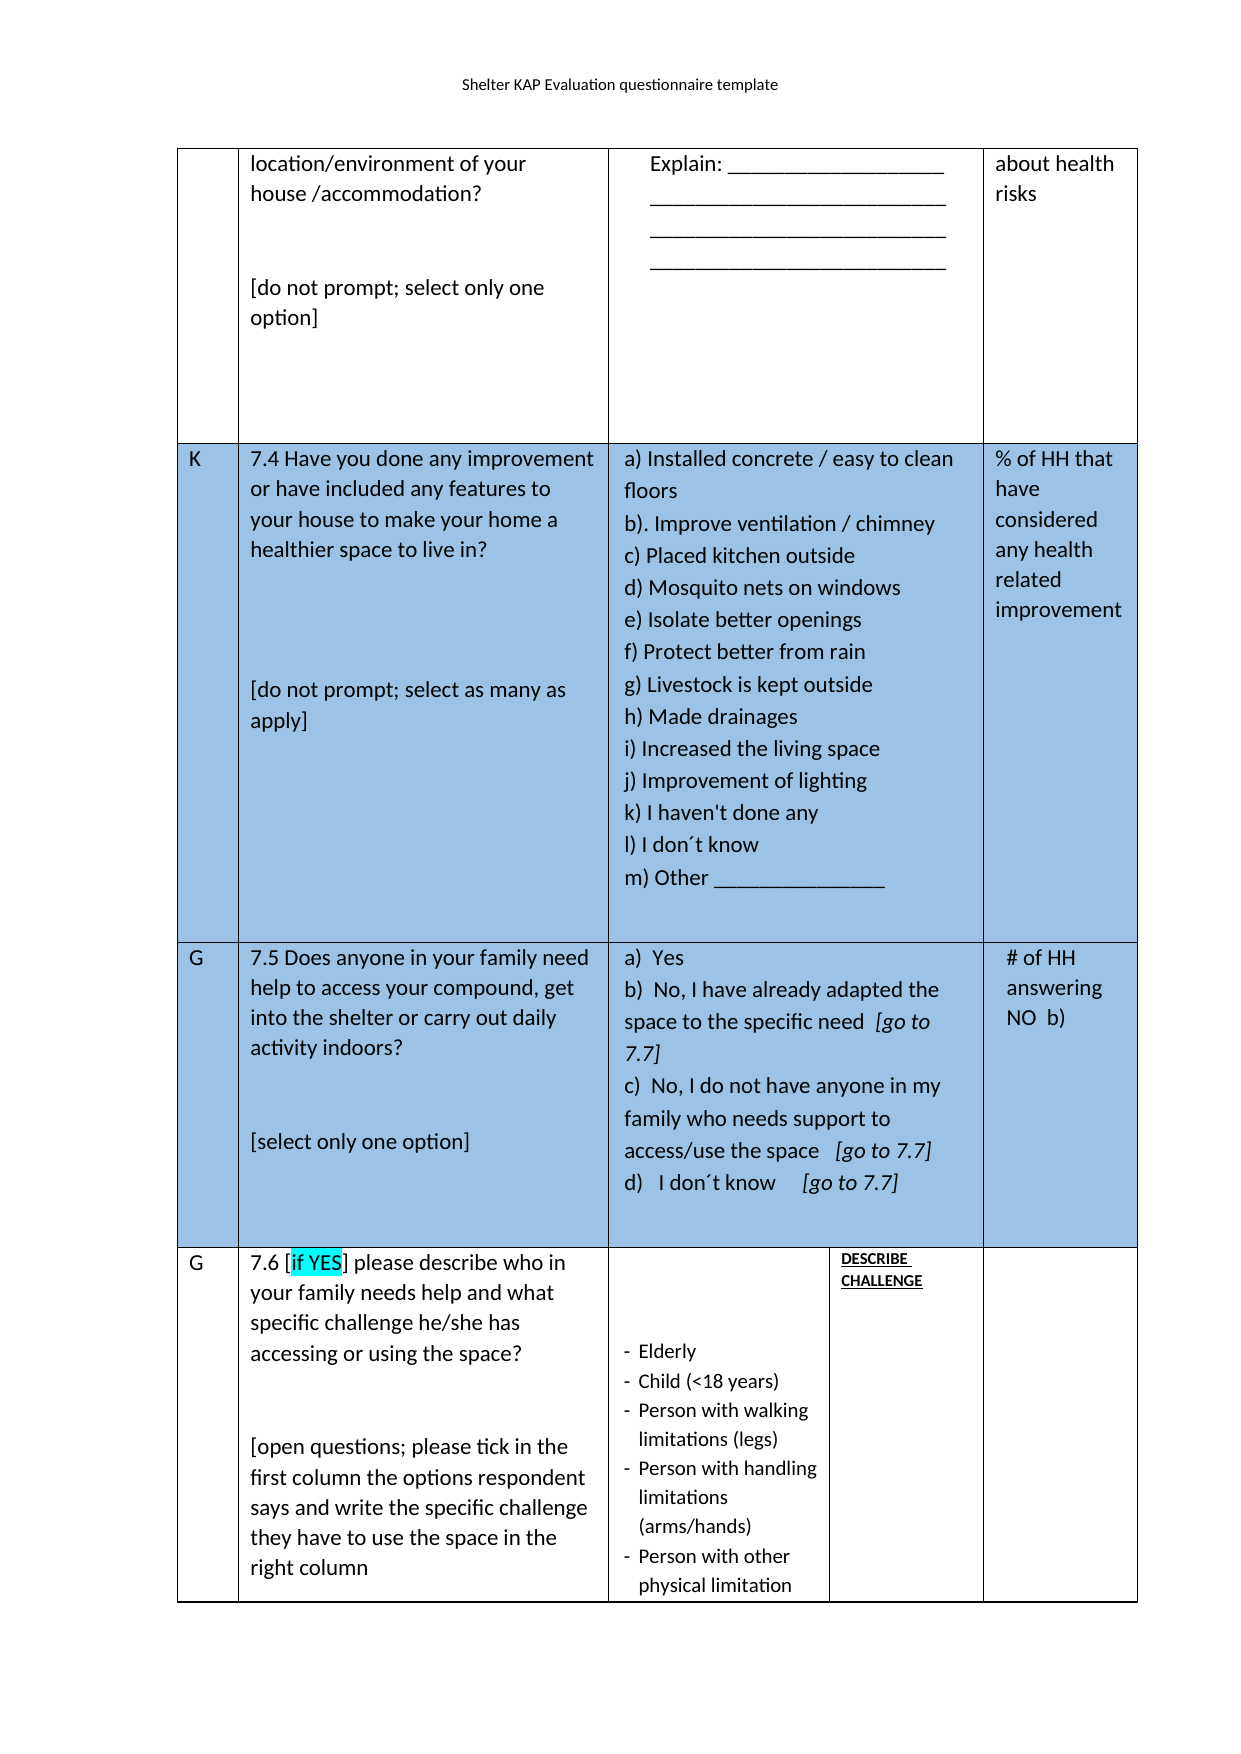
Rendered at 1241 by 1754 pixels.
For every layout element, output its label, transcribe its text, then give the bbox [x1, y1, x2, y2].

table_cell K [178, 444, 238, 942]
table_cell DESCRIBE CHALLENGE [830, 1248, 983, 1601]
table_cell % of HH that have considered any health related improvement [984, 444, 1137, 942]
table_cell a) Yes b) No, I have already adapted the space to the specific need [go to 7.7] c) No, I do not have anyone in my family who needs support to access/use the space [go to 7.7] d) I don´t know [go to 7.7] [609, 943, 983, 1247]
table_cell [609, 149, 983, 443]
table_cell 7.5 Does anyone in your family need help to access your compound, get into the shelter or carry out daily activity indoors? [select only one option] [239, 943, 608, 1247]
table_cell a) Installed concrete / easy to clean floors b). Improve ventilation / chimney c) Placed kitchen outside d) Mosquito nets on windows e) Isolate better openings f) Protect better from rain g) Livestock is kept outside h) Made drainages i) Increased the living space j) Improvement of lighting k) I haven't done any l) I don´t know m) Other _______________ [609, 444, 983, 942]
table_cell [239, 149, 608, 443]
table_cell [984, 149, 1137, 443]
table_cell [984, 1248, 1137, 1601]
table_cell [239, 1248, 608, 1601]
table_cell 7.4 Have you done any improvement or have included any features to your house to make your home a healthier space to live in? [do not prompt; select as many as apply] [239, 444, 608, 942]
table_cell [609, 1248, 829, 1601]
table_cell G [178, 1248, 238, 1601]
table_cell A [178, 149, 238, 443]
table_cell # of HH answering NO b) [984, 943, 1137, 1247]
table_cell G [178, 943, 238, 1247]
